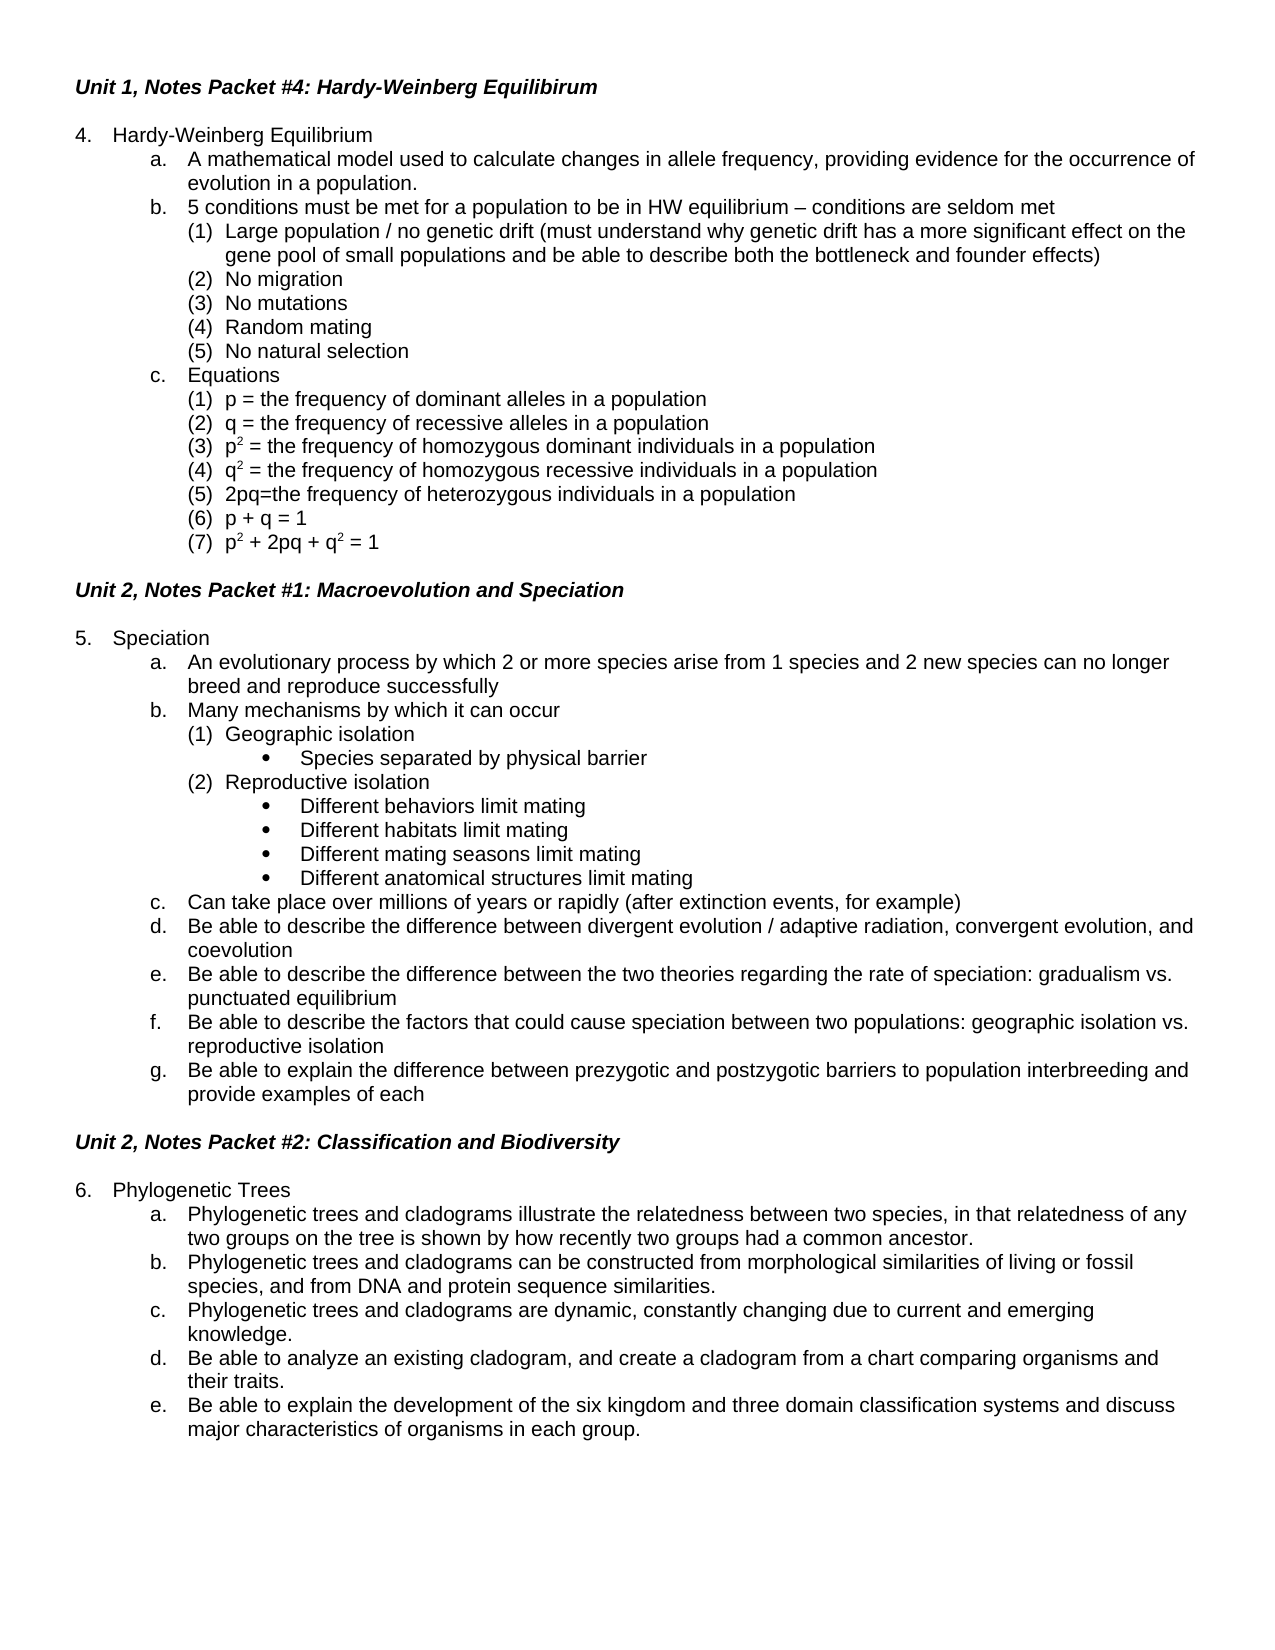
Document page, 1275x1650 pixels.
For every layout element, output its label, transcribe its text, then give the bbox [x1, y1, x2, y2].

list p = the frequency of dominant alleles in a population [187, 386, 1200, 410]
list Phylogenetic Trees [75, 1178, 1200, 1202]
list p2 + 2pq + q2 = 1 [187, 530, 1200, 554]
list A mathematical model used to calculate changes in allele frequency, providing evidence for the occurrence of evolution in a population. [150, 147, 1200, 195]
list No natural selection [187, 338, 1200, 362]
list Be able to explain the difference between prezygotic and postzygotic barriers to population interbreeding and provide examples of each [150, 1058, 1200, 1106]
list Be able to describe the difference between divergent evolution / adaptive radiation, convergent evolution, and coevolution [150, 914, 1200, 962]
list Different habitats limit mating [262, 818, 1200, 842]
list Different anatomical structures limit mating [262, 866, 1200, 890]
list Speciation [75, 626, 1200, 650]
list Many mechanisms by which it can occur [150, 698, 1200, 722]
list p2 = the frequency of homozygous dominant individuals in a population [187, 434, 1200, 458]
text Unit 2, Notes Packet #1: Macroevolution and Speciation [75, 578, 1200, 602]
list Hardy-Weinberg Equilibrium [75, 123, 1200, 147]
list p + q = 1 [187, 506, 1200, 530]
list No mutations [187, 291, 1200, 314]
text Unit 2, Notes Packet #2: Classification and Biodiversity [75, 1130, 1200, 1154]
list Different mating seasons limit mating [262, 842, 1200, 866]
list q2 = the frequency of homozygous recessive individuals in a population [187, 458, 1200, 482]
list Be able to describe the factors that could cause speciation between two populations: geographic isolation vs. reproductive isolation [150, 1010, 1200, 1058]
list Random mating [187, 314, 1200, 338]
list Large population / no genetic drift (must understand why genetic drift has a more significant effect on the gene pool of small populations and be able to describe both the bottleneck and founder effects) [187, 219, 1200, 267]
list Phylogenetic trees and cladograms are dynamic, constantly changing due to current and emerging knowledge. [150, 1297, 1200, 1345]
list An evolutionary process by which 2 or more species arise from 1 species and 2 new species can no longer breed and reproduce successfully [150, 650, 1200, 698]
list No migration [187, 267, 1200, 291]
list Be able to analyze an existing cladogram, and create a cladogram from a chart comparing organisms and their traits. [150, 1345, 1200, 1393]
list Phylogenetic trees and cladograms illustrate the relatedness between two species, in that relatedness of any two groups on the tree is shown by how recently two groups had a common ancestor. [150, 1202, 1200, 1249]
list Reproductive isolation [187, 770, 1200, 794]
list Be able to explain the development of the six kingdom and three domain classification systems and discuss major characteristics of organisms in each group. [150, 1393, 1200, 1441]
list Geographic isolation [187, 722, 1200, 746]
list Equations [150, 362, 1200, 386]
list Different behaviors limit mating [262, 794, 1200, 818]
list Phylogenetic trees and cladograms can be constructed from morphological similarities of living or fossil species, and from DNA and protein sequence similarities. [150, 1249, 1200, 1297]
list 2pq=the frequency of heterozygous individuals in a population [187, 482, 1200, 506]
list Species separated by physical barrier [262, 746, 1200, 770]
list Be able to describe the difference between the two theories regarding the rate of speciation: gradualism vs. punctuated equilibrium [150, 962, 1200, 1010]
list q = the frequency of recessive alleles in a population [187, 410, 1200, 434]
text Unit 1, Notes Packet #4: Hardy-Weinberg Equilibirum [75, 75, 1200, 99]
list 5 conditions must be met for a population to be in HW equilibrium – conditions are seldom met [150, 195, 1200, 219]
list Can take place over millions of years or rapidly (after extinction events, for example) [150, 890, 1200, 914]
